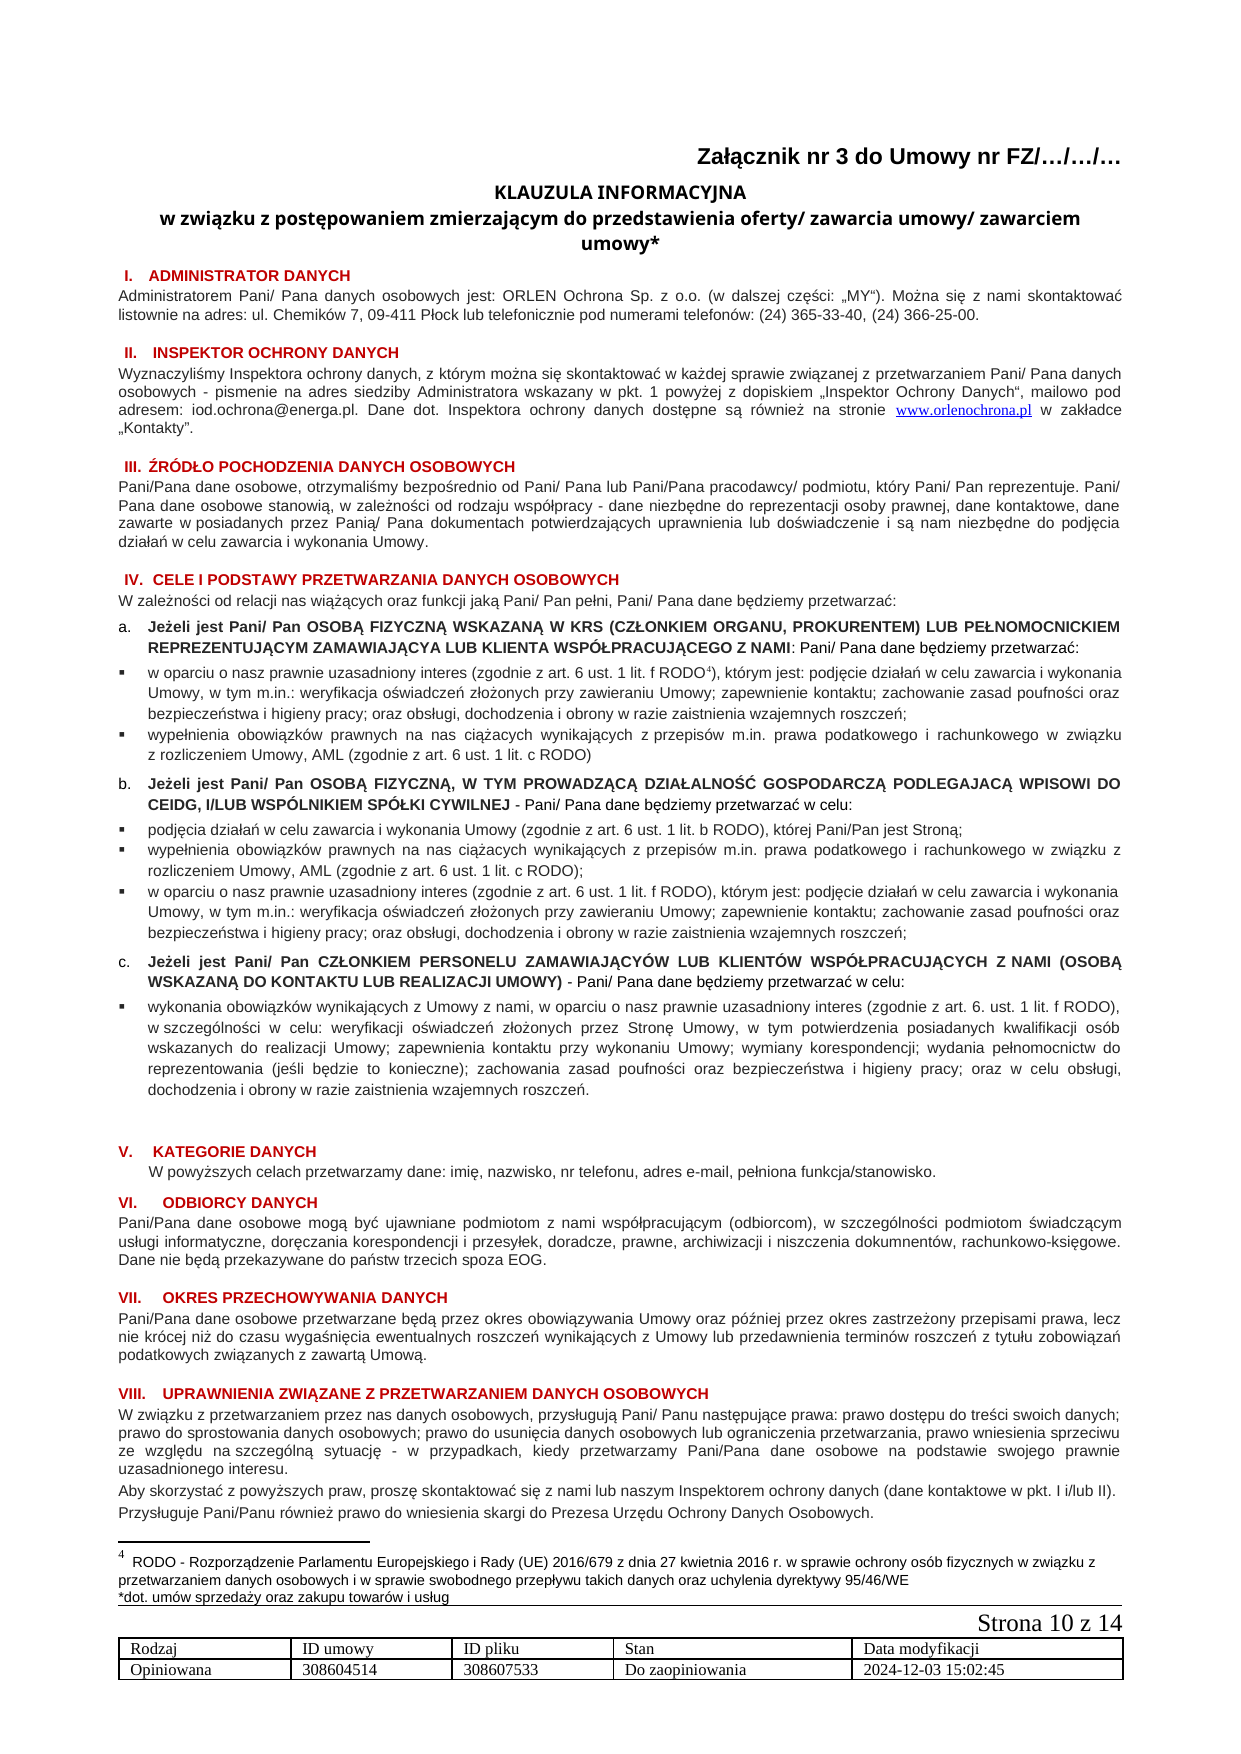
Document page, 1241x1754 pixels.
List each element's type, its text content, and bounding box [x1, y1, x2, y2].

list UPRAWNIENIA ZWIĄZANE Z PRZETWARZANIEM DANYCH OSOBOWYCH [118, 1385, 1122, 1403]
text Aby skorzystać z powyższych praw, proszę skontaktować się z nami lub naszym Inspektorem ochrony danych (dane kontaktowe w pkt. I i/lub II). [118, 1482, 1122, 1499]
list wykonania obowiązków wynikających z Umowy z nami, w oparciu o nasz prawnie uzasadniony interes (zgodnie z art. 6. ust. 1 lit. f RODO), w szczególności w celu: weryfikacji oświadczeń złożonych przez Stronę Umowy, w tym potwierdzenia posiadanych kwalifikacji osób wskazanych do realizacji Umowy; zapewnienia kontaktu przy wykonaniu Umowy; wymiany korespondencji; wydania pełnomocnictw do reprezentowania (jeśli będzie to konieczne); zachowania zasad poufności oraz bezpieczeństwa i higieny pracy; oraz w celu obsługi, dochodzenia i obrony w razie zaistnienia wzajemnych roszczeń. [118, 998, 1122, 1098]
text Przysługuje Pani/Panu również prawo do wniesienia skargi do Prezesa Urzędu Ochrony Danych Osobowych. [118, 1504, 1122, 1522]
list KATEGORIE DANYCH [118, 1142, 1122, 1161]
text W związku z przetwarzaniem przez nas danych osobowych, przysługują Pani/ Panu następujące prawa: prawo dostępu do treści swoich danych; prawo do sprostowania danych osobowych; prawo do usunięcia danych osobowych lub ograniczenia przetwarzania, prawo wniesienia sprzeciwu ze względu na szczególną sytuację - w przypadkach, kiedy przetwarzamy Pani/Pana dane osobowe na podstawie swojego prawnie uzasadnionego interesu. [118, 1405, 1122, 1477]
list ODBIORCY DANYCH [118, 1194, 1122, 1212]
text KLAUZULA INFORMACYJNA [118, 179, 1122, 205]
list Jeżeli jest Pani/ Pan OSOBĄ FIZYCZNĄ, W TYM PROWADZĄCĄ DZIAŁALNOŚĆ GOSPODARCZĄ PODLEGAJACĄ WPISOWI DO CEIDG, I/LUB WSPÓLNIKIEM SPÓŁKI CYWILNEJ - Pani/ Pana dane będziemy przetwarzać w celu: [118, 775, 1122, 814]
list w oparciu o nasz prawnie uzasadniony interes (zgodnie z art. 6 ust. 1 lit. f RODO), którym jest: podjęcie działań w celu zawarcia i wykonania Umowy, w tym m.in.: weryfikacja oświadczeń złożonych przy zawieraniu Umowy; zapewnienie kontaktu; zachowanie zasad poufności oraz bezpieczeństwa i higieny pracy; oraz obsługi, dochodzenia i obrony w razie zaistnienia wzajemnych roszczeń; [118, 882, 1122, 942]
text Wyznaczyliśmy Inspektora ochrony danych, z którym można się skontaktować w każdej sprawie związanej z przetwarzaniem Pani/ Pana danych osobowych - pismenie na adres siedziby Administratora wskazany w pkt. 1 powyżej z dopiskiem „Inspektor Ochrony Danych“, mailowo pod adresem: iod.ochrona@energa.pl. Dane dot. Inspektora ochrony danych dostępne są również na stronie www.orlenochrona.pl w zakładce „Kontakty”. [118, 365, 1122, 437]
list ŹRÓDŁO POCHODZENIA DANYCH OSOBOWYCH [124, 458, 1122, 476]
list Jeżeli jest Pani/ Pan CZŁONKIEM PERSONELU ZAMAWIAJĄCYÓW LUB KLIENTÓW WSPÓŁPRACUJĄCYCH Z NAMI (OSOBĄ WSKAZANĄ DO KONTAKTU LUB REALIZACJI UMOWY) - Pani/ Pana dane będziemy przetwarzać w celu: [118, 952, 1122, 991]
text W zależności od relacji nas wiążących oraz funkcji jaką Pani/ Pan pełni, Pani/ Pana dane będziemy przetwarzać: [118, 592, 1122, 610]
text Administratorem Pani/ Pana danych osobowych jest: ORLEN Ochrona Sp. z o.o. (w dalszej części: „MY“). Można się z nami skontaktować listownie na adres: ul. Chemików 7, 09-411 Płock lub telefonicznie pod numerami telefonów: (24) 365-33-40, (24) 366-25-00. [118, 287, 1122, 323]
list wypełnienia obowiązków prawnych na nas ciążacych wynikających z przepisów m.in. prawa podatkowego i rachunkowego w związku z rozliczeniem Umowy, AML (zgodnie z art. 6 ust. 1 lit. c RODO); [118, 841, 1122, 880]
text Pani/Pana dane osobowe, otrzymaliśmy bezpośrednio od Pani/ Pana lub Pani/Pana pracodawcy/ podmiotu, który Pani/ Pan reprezentuje. Pani/ Pana dane osobowe stanowią, w zależności od rodzaju współpracy - dane niezbędne do reprezentacji osoby prawnej, dane kontaktowe, dane zawarte w posiadanych przez Panią/ Pana dokumentach potwierdzających uprawnienia lub doświadczenie i są nam niezbędne do podjęcia działań w celu zawarcia i wykonania Umowy. [118, 478, 1122, 550]
list CELE I PODSTAWY PRZETWARZANIA DANYCH OSOBOWYCH [124, 571, 1122, 589]
list OKRES PRZECHOWYWANIA DANYCH [118, 1289, 1122, 1307]
list podjęcia działań w celu zawarcia i wykonania Umowy (zgodnie z art. 6 ust. 1 lit. b RODO), której Pani/Pan jest Stroną; [118, 820, 1122, 838]
text Pani/Pana dane osobowe przetwarzane będą przez okres obowiązywania Umowy oraz później przez okres zastrzeżony przepisami prawa, lecz nie krócej niż do czasu wygaśnięcia ewentualnych roszczeń wynikających z Umowy lub przedawnienia terminów roszczeń z tytułu zobowiązań podatkowych związanych z zawartą Umową. [118, 1310, 1122, 1364]
list INSPEKTOR OCHRONY DANYCH [124, 344, 1122, 362]
text w związku z postępowaniem zmierzającym do przedstawienia oferty/ zawarcia umowy/ zawarciem umowy* [118, 205, 1122, 256]
list ADMINISTRATOR DANYCH [124, 267, 1122, 284]
text Pani/Pana dane osobowe mogą być ujawniane podmiotom z nami współpracującym (odbiorcom), w szczególności podmiotom świadczącym usługi informatyczne, doręczania korespondencji i przesyłek, doradcze, prawne, archiwizacji i niszczenia dokumnentów, rachunkowo-księgowe. Dane nie będą przekazywane do państw trzecich spoza EOG. [118, 1214, 1122, 1268]
list w oparciu o nasz prawnie uzasadniony interes (zgodnie z art. 6 ust. 1 lit. f RODO), którym jest: podjęcie działań w celu zawarcia i wykonania Umowy, w tym m.in.: weryfikacja oświadczeń złożonych przy zawieraniu Umowy; zapewnienie kontaktu; zachowanie zasad poufności oraz bezpieczeństwa i higieny pracy; oraz obsługi, dochodzenia i obrony w razie zaistnienia wzajemnych roszczeń; [118, 663, 1122, 723]
list Jeżeli jest Pani/ Pan OSOBĄ FIZYCZNĄ WSKAZANĄ W KRS (CZŁONKIEM ORGANU, PROKURENTEM) LUB PEŁNOMOCNICKIEM REPREZENTUJĄCYM ZAMAWIAJĄCYA LUB KLIENTA WSPÓŁPRACUJĄCEGO Z NAMI: Pani/ Pana dane będziemy przetwarzać: [118, 618, 1122, 657]
text Załącznik nr 3 do Umowy nr FZ/…/…/… [148, 143, 1122, 169]
list W powyższych celach przetwarzamy dane: imię, nazwisko, nr telefonu, adres e-mail, pełniona funkcja/stanowisko. [148, 1163, 1122, 1181]
list wypełnienia obowiązków prawnych na nas ciążacych wynikających z przepisów m.in. prawa podatkowego i rachunkowego w związku z rozliczeniem Umowy, AML (zgodnie z art. 6 ust. 1 lit. c RODO) [118, 725, 1122, 764]
